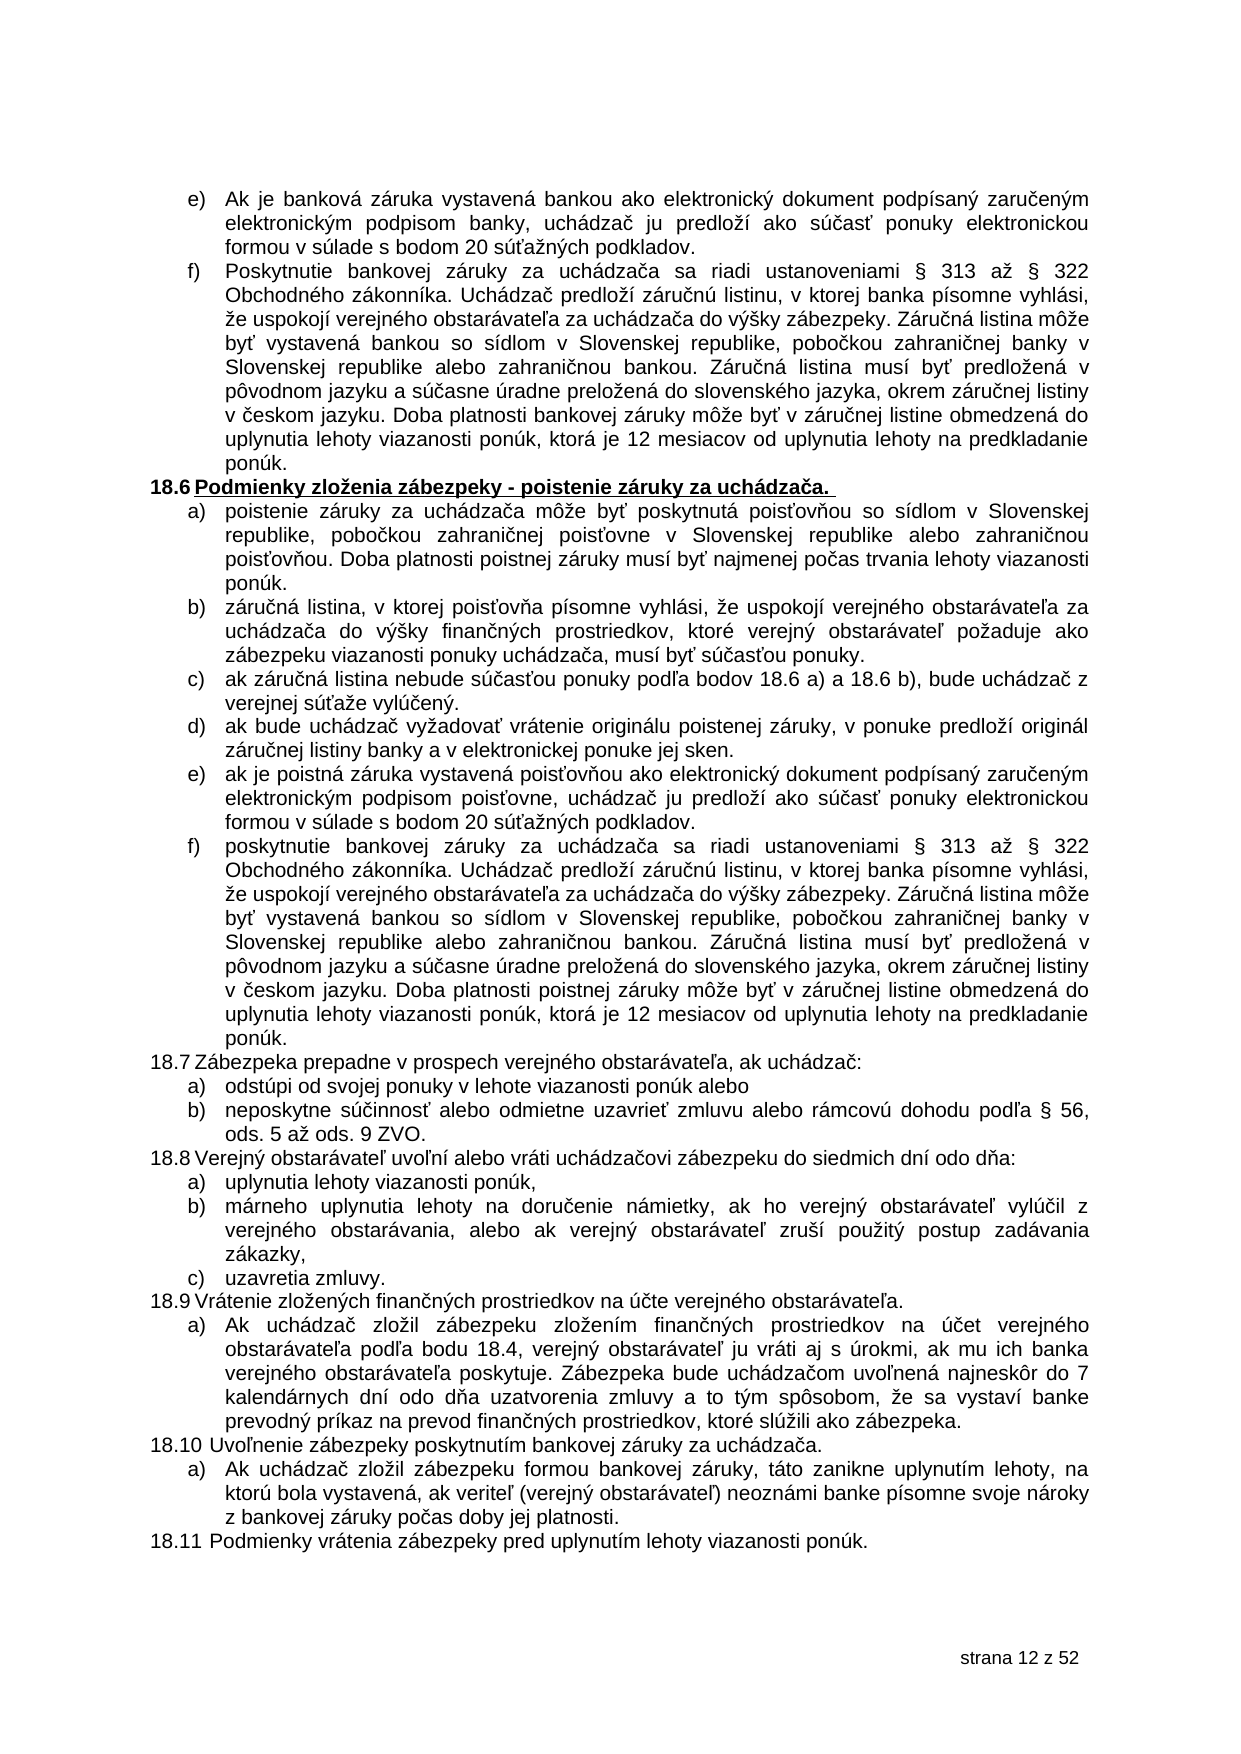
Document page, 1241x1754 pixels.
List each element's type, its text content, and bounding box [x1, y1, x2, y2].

list neposkytne súčinnosť alebo odmietne uzavrieť zmluvu alebo rámcovú dohodu podľa § 56, ods. 5 až ods. 9 ZVO. [187, 1098, 1090, 1146]
list márneho uplynutia lehoty na doručenie námietky, ak ho verejný obstarávateľ vylúčil z verejného obstarávania, alebo ak verejný obstarávateľ zruší použitý postup zadávania zákazky, [187, 1193, 1090, 1265]
list Podmienky zloženia zábezpeky - poistenie záruky za uchádzača. [150, 475, 1090, 499]
list Ak uchádzač zložil zábezpeku formou bankovej záruky, táto zanikne uplynutím lehoty, na ktorú bola vystavená, ak veriteľ (verejný obstarávateľ) neoznámi banke písomne svoje nároky z bankovej záruky počas doby jej platnosti. [187, 1457, 1090, 1529]
list záručná listina, v ktorej poisťovňa písomne vyhlási, že uspokojí verejného obstarávateľa za uchádzača do výšky finančných prostriedkov, ktoré verejný obstarávateľ požaduje ako zábezpeku viazanosti ponuky uchádzača, musí byť súčasťou ponuky. [187, 594, 1090, 666]
list poistenie záruky za uchádzača môže byť poskytnutá poisťovňou so sídlom v Slovenskej republike, pobočkou zahraničnej poisťovne v Slovenskej republike alebo zahraničnou poisťovňou. Doba platnosti poistnej záruky musí byť najmenej počas trvania lehoty viazanosti ponúk. [187, 499, 1090, 594]
list Ak uchádzač zložil zábezpeku zložením finančných prostriedkov na účet verejného obstarávateľa podľa bodu 18.4, verejný obstarávateľ ju vráti aj s úrokmi, ak mu ich banka verejného obstarávateľa poskytuje. Zábezpeka bude uchádzačom uvoľnená najneskôr do 7 kalendárnych dní odo dňa uzatvorenia zmluvy a to tým spôsobom, že sa vystaví banke prevodný príkaz na prevod finančných prostriedkov, ktoré slúžili ako zábezpeka. [187, 1313, 1090, 1433]
list Zábezpeka prepadne v prospech verejného obstarávateľa, ak uchádzač: [150, 1050, 1090, 1074]
list uzavretia zmluvy. [187, 1265, 1090, 1289]
list odstúpi od svojej ponuky v lehote viazanosti ponúk alebo [187, 1074, 1090, 1098]
list uplynutia lehoty viazanosti ponúk, [187, 1169, 1090, 1193]
list poskytnutie bankovej záruky za uchádzača sa riadi ustanoveniami § 313 až § 322 Obchodného zákonníka. Uchádzač predloží záručnú listinu, v ktorej banka písomne vyhlási, že uspokojí verejného obstarávateľa za uchádzača do výšky zábezpeky. Záručná listina môže byť vystavená bankou so sídlom v Slovenskej republike, pobočkou zahraničnej banky v Slovenskej republike alebo zahraničnou bankou. Záručná listina musí byť predložená v pôvodnom jazyku a súčasne úradne preložená do slovenského jazyka, okrem záručnej listiny v českom jazyku. Doba platnosti poistnej záruky môže byť v záručnej listine obmedzená do uplynutia lehoty viazanosti ponúk, ktorá je 12 mesiacov od uplynutia lehoty na predkladanie ponúk. [187, 834, 1090, 1050]
list ak bude uchádzač vyžadovať vrátenie originálu poistenej záruky, v ponuke predloží originál záručnej listiny banky a v elektronickej ponuke jej sken. [187, 714, 1090, 762]
list Poskytnutie bankovej záruky za uchádzača sa riadi ustanoveniami § 313 až § 322 Obchodného zákonníka. Uchádzač predloží záručnú listinu, v ktorej banka písomne vyhlási, že uspokojí verejného obstarávateľa za uchádzača do výšky zábezpeky. Záručná listina môže byť vystavená bankou so sídlom v Slovenskej republike, pobočkou zahraničnej banky v Slovenskej republike alebo zahraničnou bankou. Záručná listina musí byť predložená v pôvodnom jazyku a súčasne úradne preložená do slovenského jazyka, okrem záručnej listiny v českom jazyku. Doba platnosti bankovej záruky môže byť v záručnej listine obmedzená do uplynutia lehoty viazanosti ponúk, ktorá je 12 mesiacov od uplynutia lehoty na predkladanie ponúk. [187, 259, 1090, 475]
list Uvoľnenie zábezpeky poskytnutím bankovej záruky za uchádzača. [150, 1433, 1090, 1457]
list Vrátenie zložených finančných prostriedkov na účte verejného obstarávateľa. [150, 1289, 1090, 1313]
list Verejný obstarávateľ uvoľní alebo vráti uchádzačovi zábezpeku do siedmich dní odo dňa: [150, 1146, 1090, 1169]
list ak záručná listina nebude súčasťou ponuky podľa bodov 18.6 a) a 18.6 b), bude uchádzač z verejnej súťaže vylúčený. [187, 666, 1090, 714]
list ak je poistná záruka vystavená poisťovňou ako elektronický dokument podpísaný zaručeným elektronickým podpisom poisťovne, uchádzač ju predloží ako súčasť ponuky elektronickou formou v súlade s bodom 20 súťažných podkladov. [187, 762, 1090, 834]
list Ak je banková záruka vystavená bankou ako elektronický dokument podpísaný zaručeným elektronickým podpisom banky, uchádzač ju predloží ako súčasť ponuky elektronickou formou v súlade s bodom 20 súťažných podkladov. [187, 187, 1090, 259]
list Podmienky vrátenia zábezpeky pred uplynutím lehoty viazanosti ponúk. [150, 1529, 1090, 1553]
